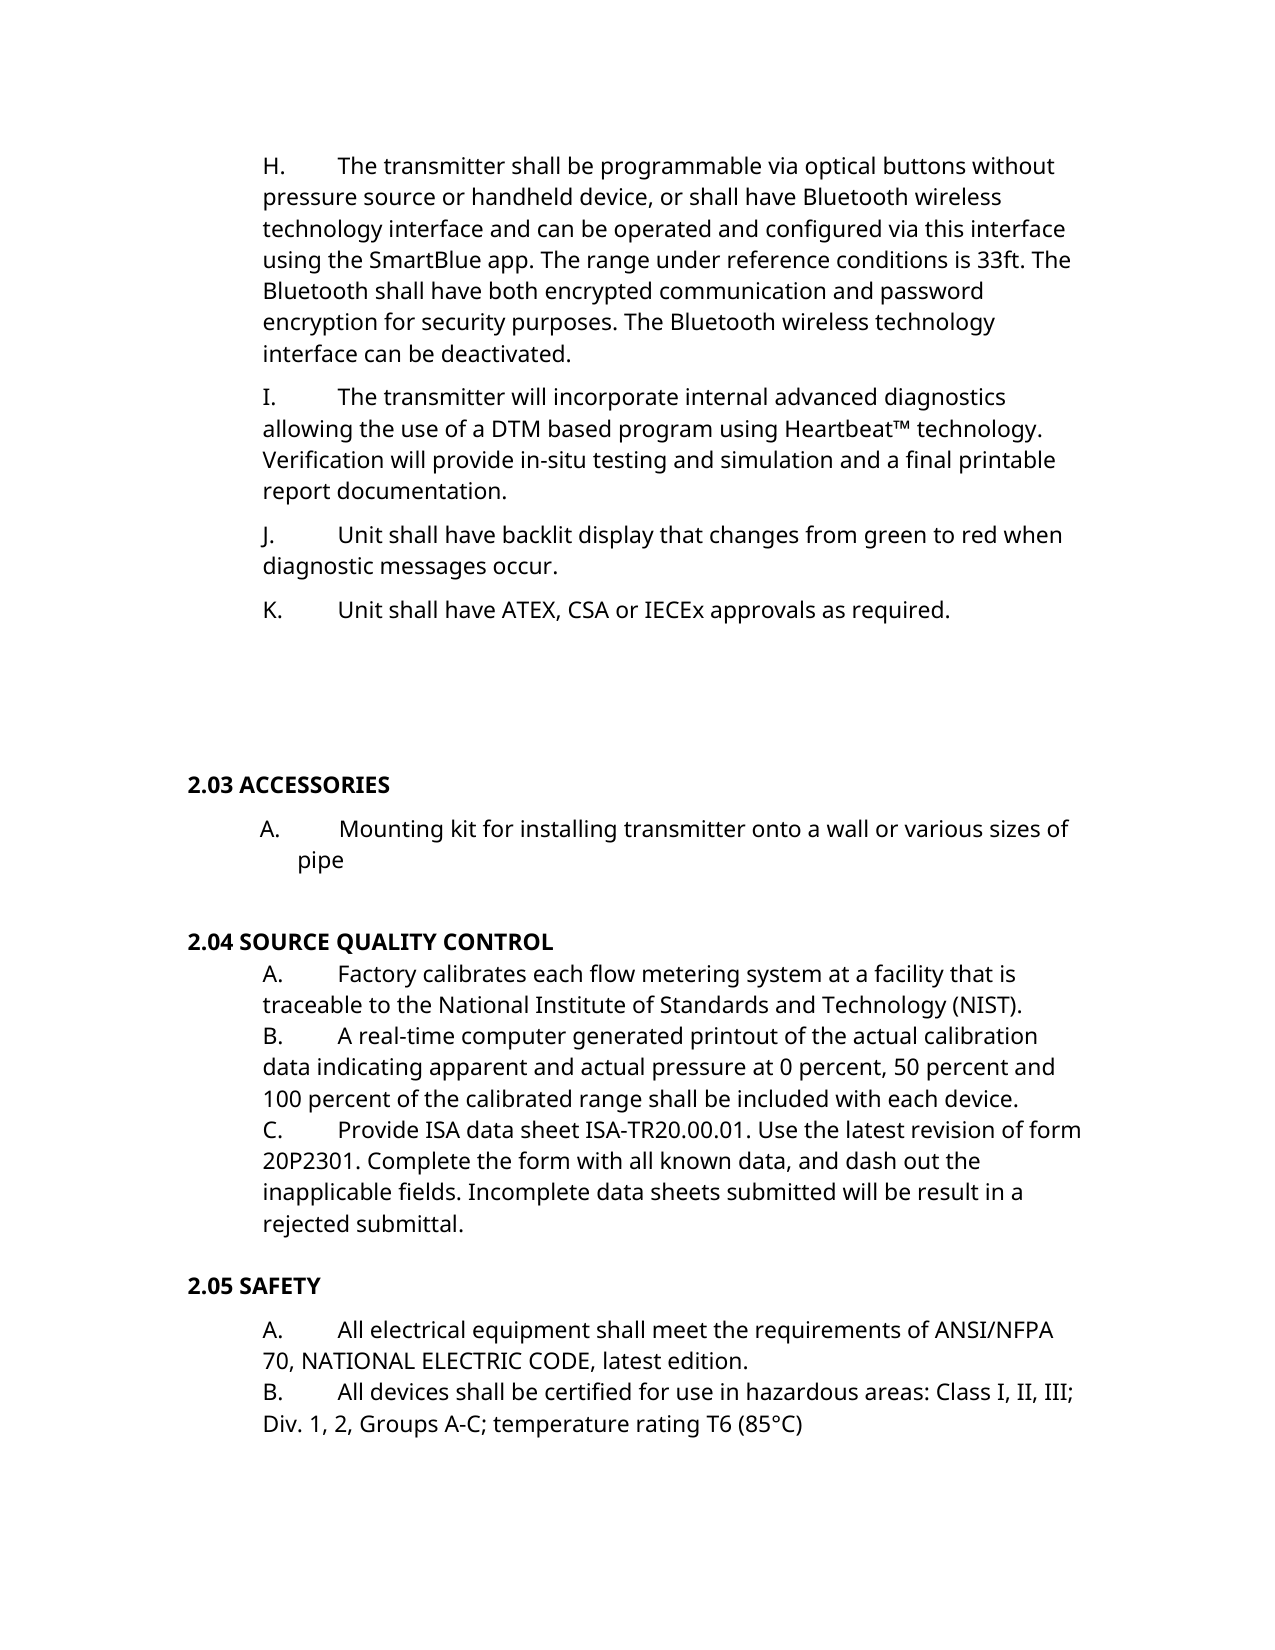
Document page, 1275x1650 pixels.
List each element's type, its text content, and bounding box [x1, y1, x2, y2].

text I. The transmitter will incorporate internal advanced diagnostics allowing the use of a DTM based program using Heartbeat™ technology. Verification will provide in-situ testing and simulation and a final printable report documentation. [262, 381, 1087, 506]
text A. All electrical equipment shall meet the requirements of ANSI/NFPA 70, NATIONAL ELECTRIC CODE, latest edition. [262, 1314, 1087, 1376]
list 2.03 ACCESSORIES [187, 769, 1087, 800]
text B. All devices shall be certified for use in hazardous areas: Class I, II, III; Div. 1, 2, Groups A-C; temperature rating T6 (85°C) [262, 1376, 1087, 1439]
list Mounting kit for installing transmitter onto a wall or various sizes of pipe [259, 812, 1087, 875]
list 2.05 SAFETY [187, 1270, 1087, 1301]
text J. Unit shall have backlit display that changes from green to red when diagnostic messages occur. [262, 519, 1087, 581]
text K. Unit shall have ATEX, CSA or IECEx approvals as required. [262, 594, 1087, 625]
text C. Provide ISA data sheet ISA-TR20.00.01. Use the latest revision of form 20P2301. Complete the form with all known data, and dash out the inapplicable fields. Incomplete data sheets submitted will be result in a rejected submittal. [262, 1114, 1087, 1239]
text H. The transmitter shall be programmable via optical buttons without pressure source or handheld device, or shall have Bluetooth wireless technology interface and can be operated and configured via this interface using the SmartBlue app. The range under reference conditions is 33ft. The Bluetooth shall have both encrypted communication and password encryption for security purposes. The Bluetooth wireless technology interface can be deactivated. [262, 150, 1087, 369]
text A. Factory calibrates each flow metering system at a facility that is traceable to the National Institute of Standards and Technology (NIST). [262, 958, 1087, 1020]
text B. A real-time computer generated printout of the actual calibration data indicating apparent and actual pressure at 0 percent, 50 percent and 100 percent of the calibrated range shall be included with each device. [262, 1020, 1087, 1114]
text 2.04 SOURCE QUALITY CONTROL [187, 926, 1087, 958]
